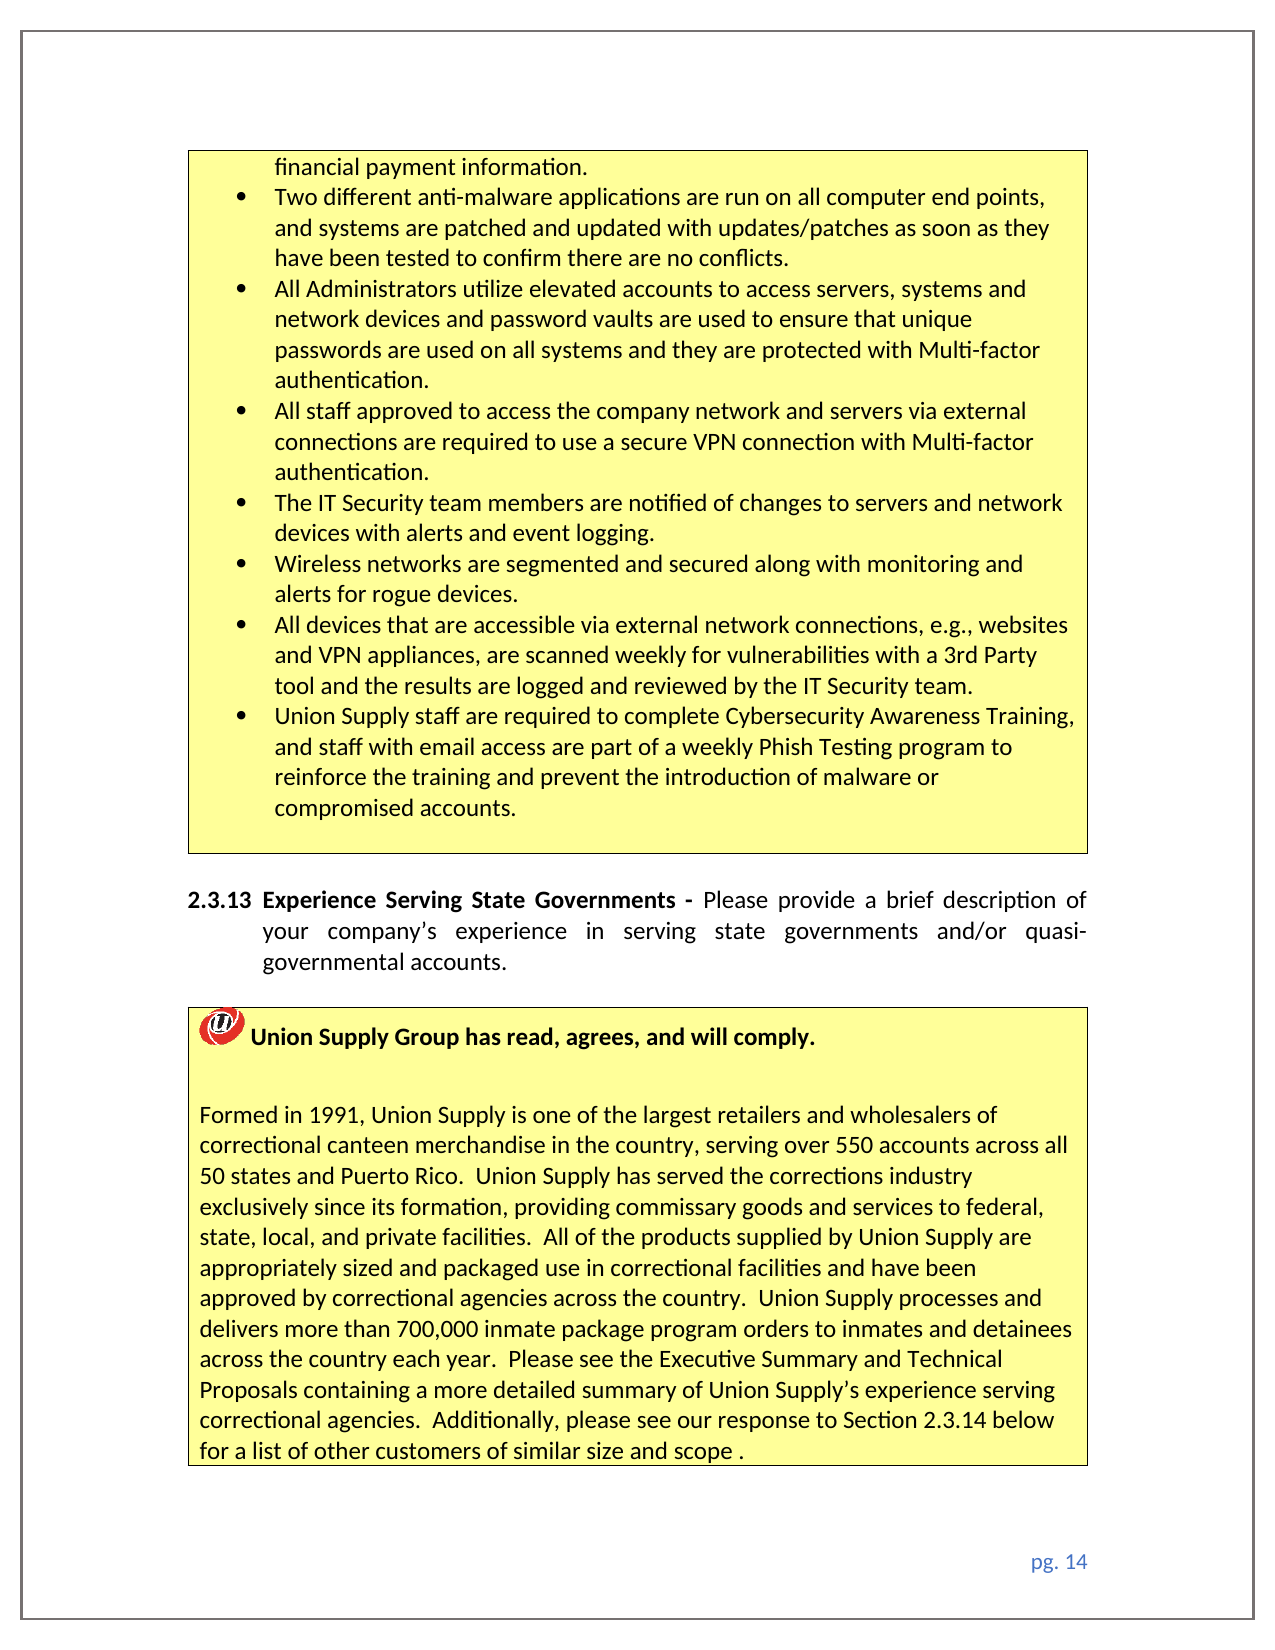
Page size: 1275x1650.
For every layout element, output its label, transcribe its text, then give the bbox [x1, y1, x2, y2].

picture [199, 1007, 245, 1046]
list Experience Serving State Governments - Please provide a brief description of your company’s experience in serving state governments and/or quasi-governmental accounts. [187, 884, 1087, 976]
table_header Union Supply Group has read, agrees, and will comply. Formed in 1991, Union Supply is one of the largest retailers and wholesalers of correctional canteen merchandise in the country, serving over 550 accounts across all 50 states and Puerto Rico. Union Supply has served the corrections industry exclusively since its formation, providing commissary goods and services to federal, state, local, and private facilities. All of the products supplied by Union Supply are appropriately sized and packaged use in correctional facilities and have been approved by correctional agencies across the country. Union Supply processes and delivers more than 700,000 inmate package program orders to inmates and detainees across the country each year. Please see the Executive Summary and Technical Proposals containing a more detailed summary of Union Supply’s experience serving correctional agencies. Additionally, please see our response to Section 2.3.14 below for a list of other customers of similar size and scope . [189, 1008, 1087, 1465]
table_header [189, 151, 1087, 853]
